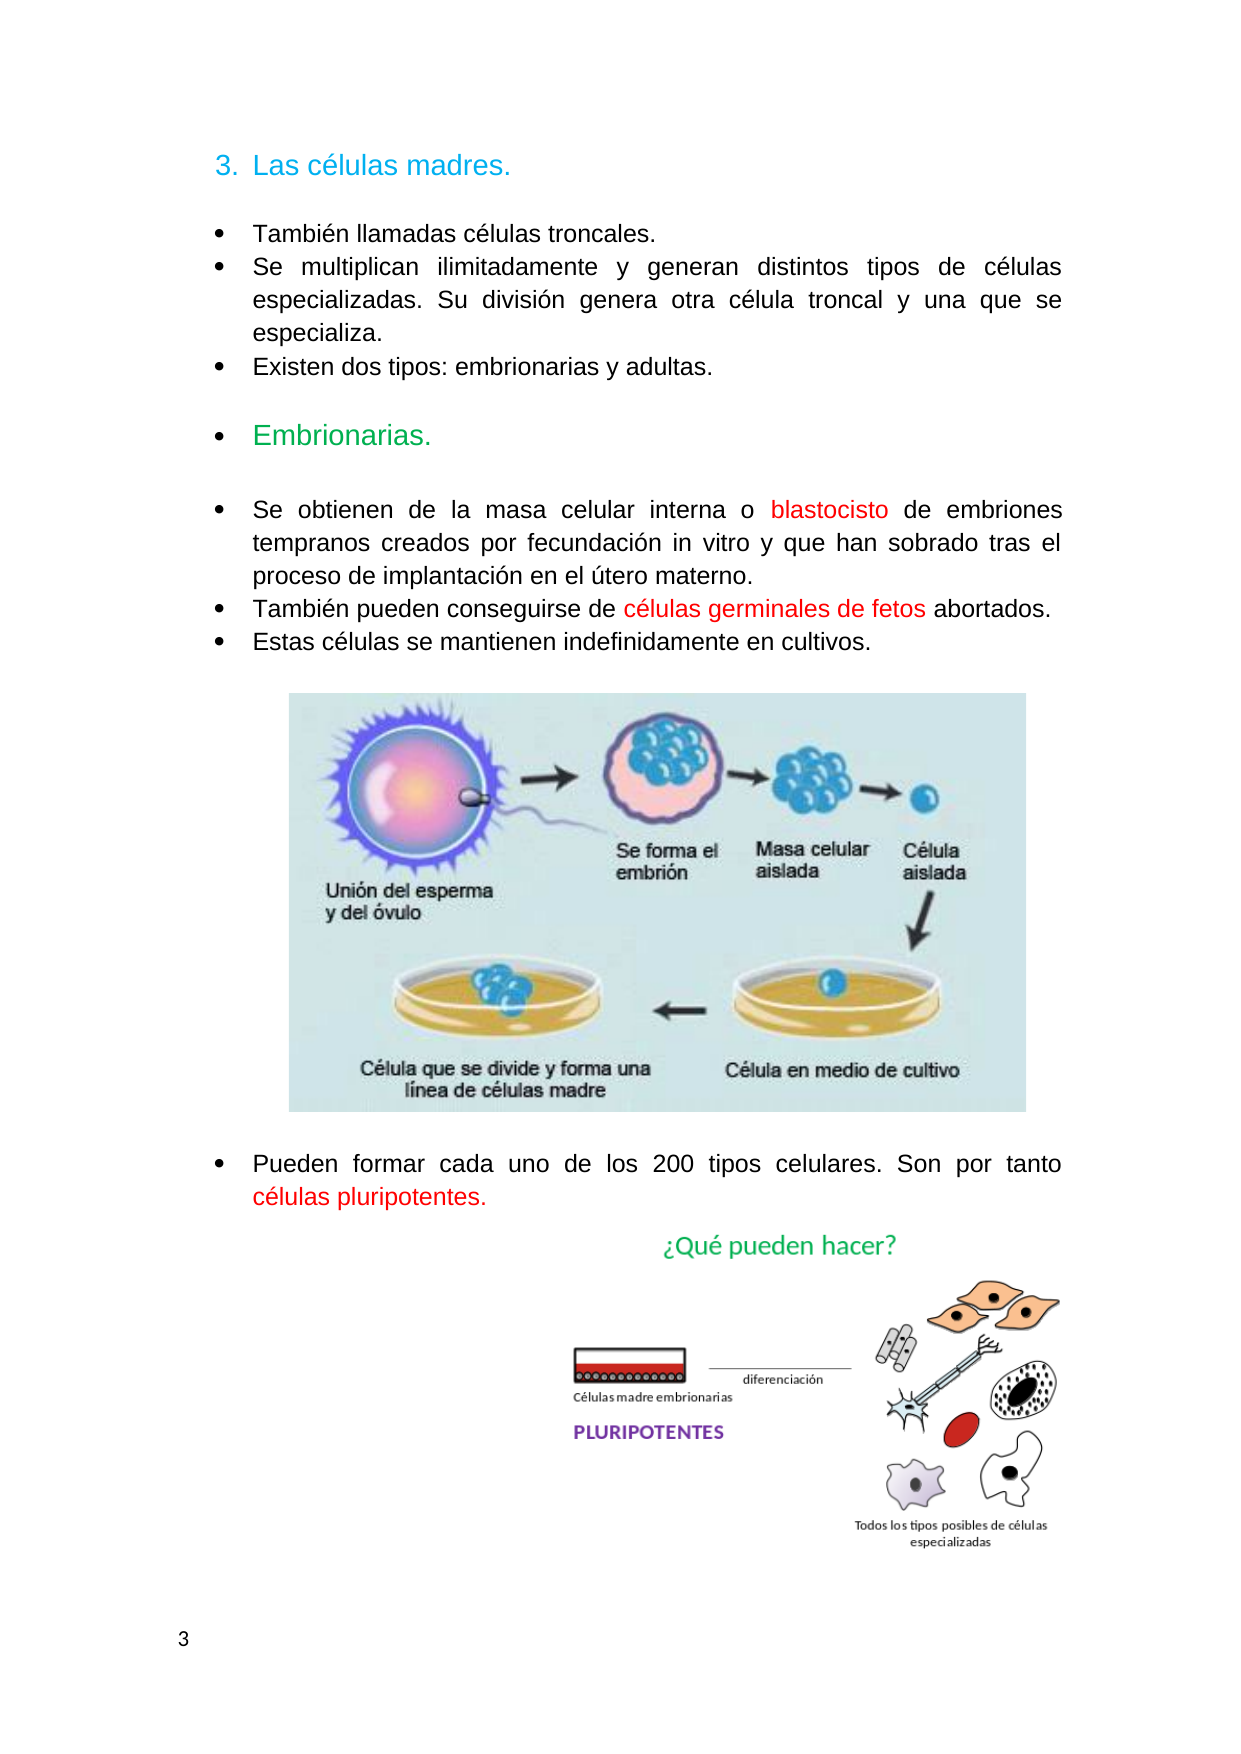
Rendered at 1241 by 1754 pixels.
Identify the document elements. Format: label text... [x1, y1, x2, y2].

list Se obtienen de la masa celular interna o blastocisto de embriones tempranos creados por fecundación in vitro y que han sobrado tras el proceso de implantación en el útero materno. [215, 495, 1063, 589]
list Se multiplican ilimitadamente y generan distintos tipos de células especializadas. Su división genera otra célula troncal y una que se especializa. [215, 252, 1063, 347]
list Embrionarias. [215, 418, 1063, 451]
list Pueden formar cada uno de los 200 tipos celulares. Son por tanto células pluripotentes. [215, 1149, 1063, 1211]
picture [288, 693, 1027, 1112]
list Las células madres. [215, 148, 1063, 181]
list Existen dos tipos: embrionarias y adultas. [215, 351, 1063, 380]
list También llamadas células troncales. [215, 219, 1063, 248]
list También pueden conseguirse de células germinales de fetos abortados. [215, 594, 1063, 623]
list Estas células se mantienen indefinidamente en cultivos. [215, 627, 1063, 656]
